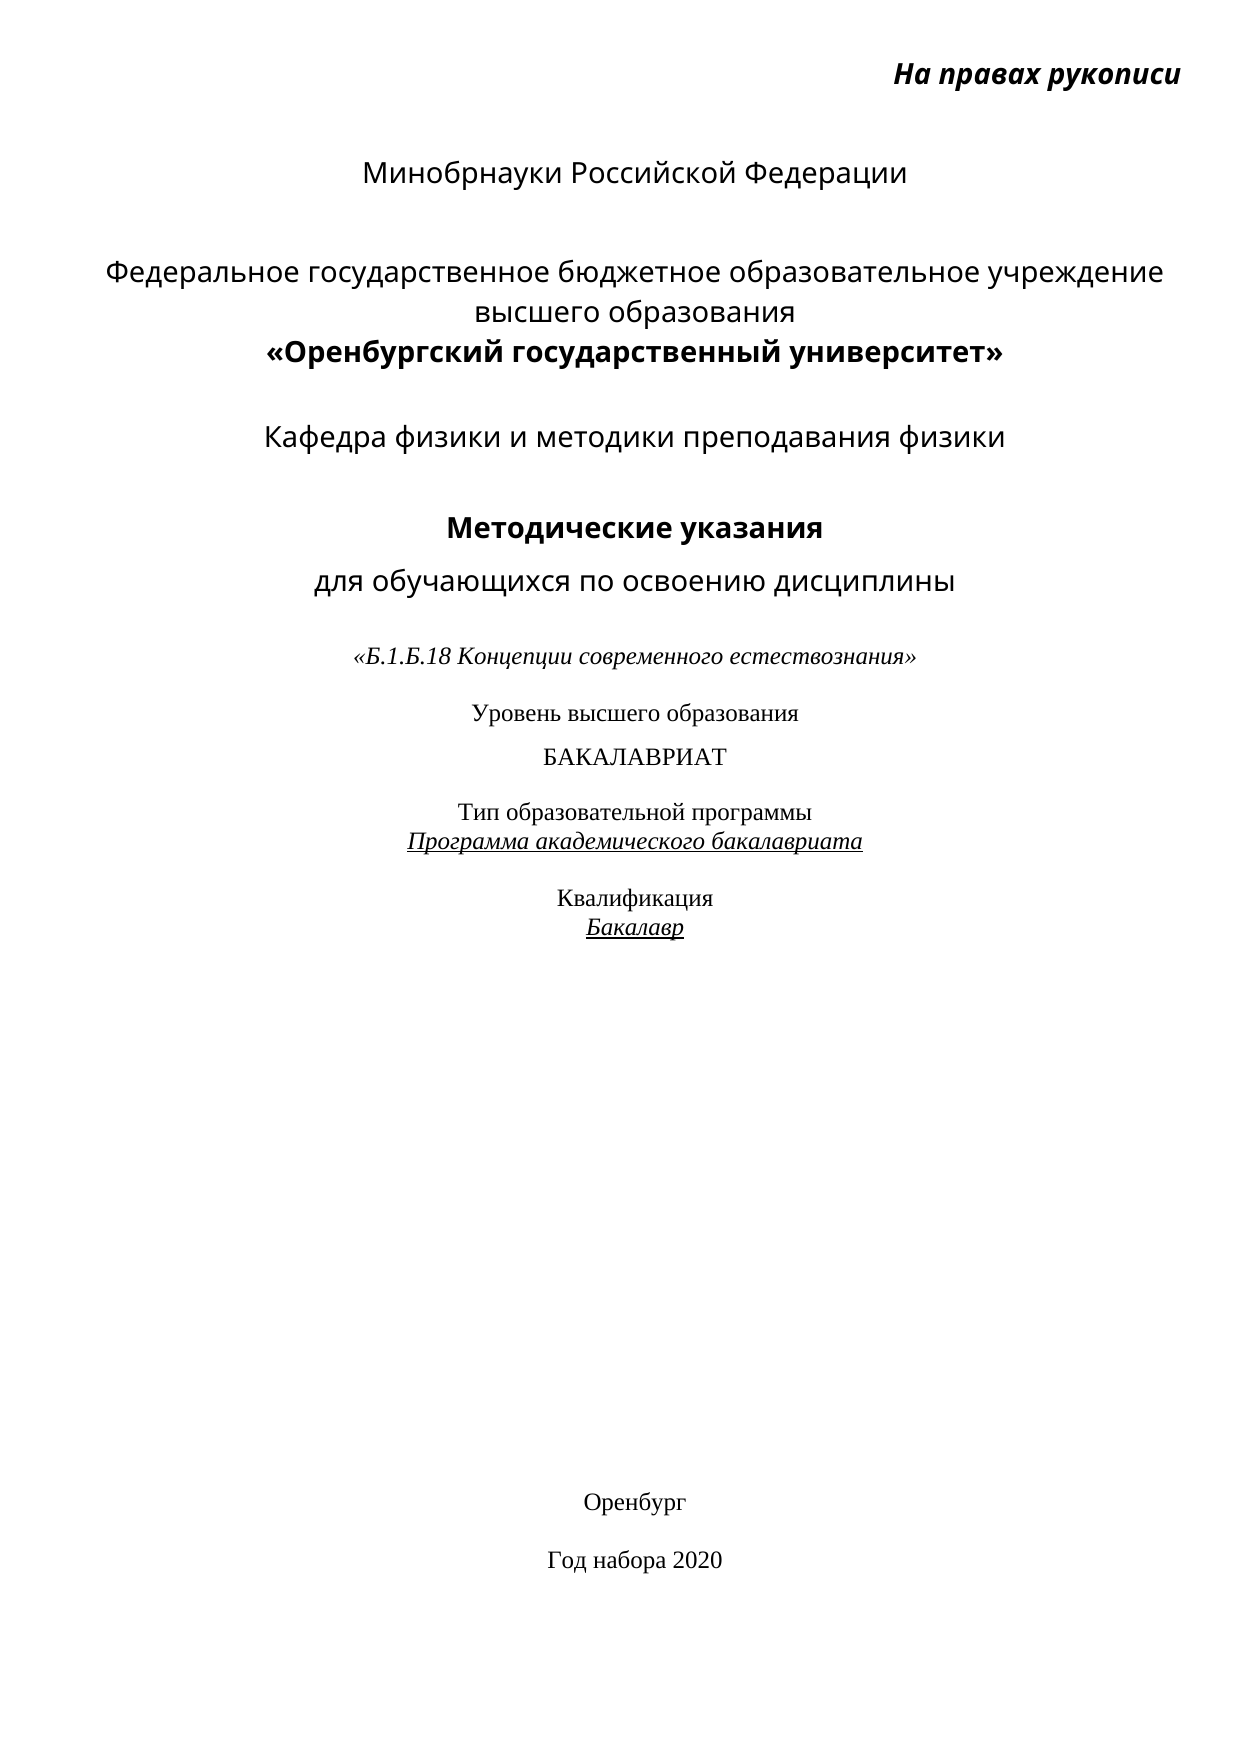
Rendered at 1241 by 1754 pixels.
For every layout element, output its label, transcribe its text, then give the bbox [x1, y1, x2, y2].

text Уровень высшего образования [88, 698, 1181, 727]
text Квалификация [88, 883, 1181, 912]
text высшего образования [88, 291, 1181, 331]
text Год набора 2020 [88, 1545, 1181, 1573]
text БАКАЛАВРИАТ [88, 742, 1181, 770]
text Кафедра физики и методики преподавания физики [88, 416, 1181, 456]
text Методические указания [88, 508, 1181, 547]
text Минобрнауки Российской Федерации [88, 152, 1181, 192]
text Тип образовательной программы [88, 797, 1181, 826]
text Федеральное государственное бюджетное образовательное учреждение [88, 251, 1181, 291]
text для обучающихся по освоению дисциплины [88, 560, 1181, 600]
text «Оренбургский государственный университет» [88, 331, 1181, 371]
text Оренбург [88, 1487, 1181, 1516]
text Бакалавр [88, 912, 1181, 941]
text Программа академического бакалавриата [88, 826, 1181, 855]
text На правах рукописи [88, 53, 1181, 93]
text «Б.1.Б.18 Концепции современного естествознания» [88, 641, 1181, 670]
